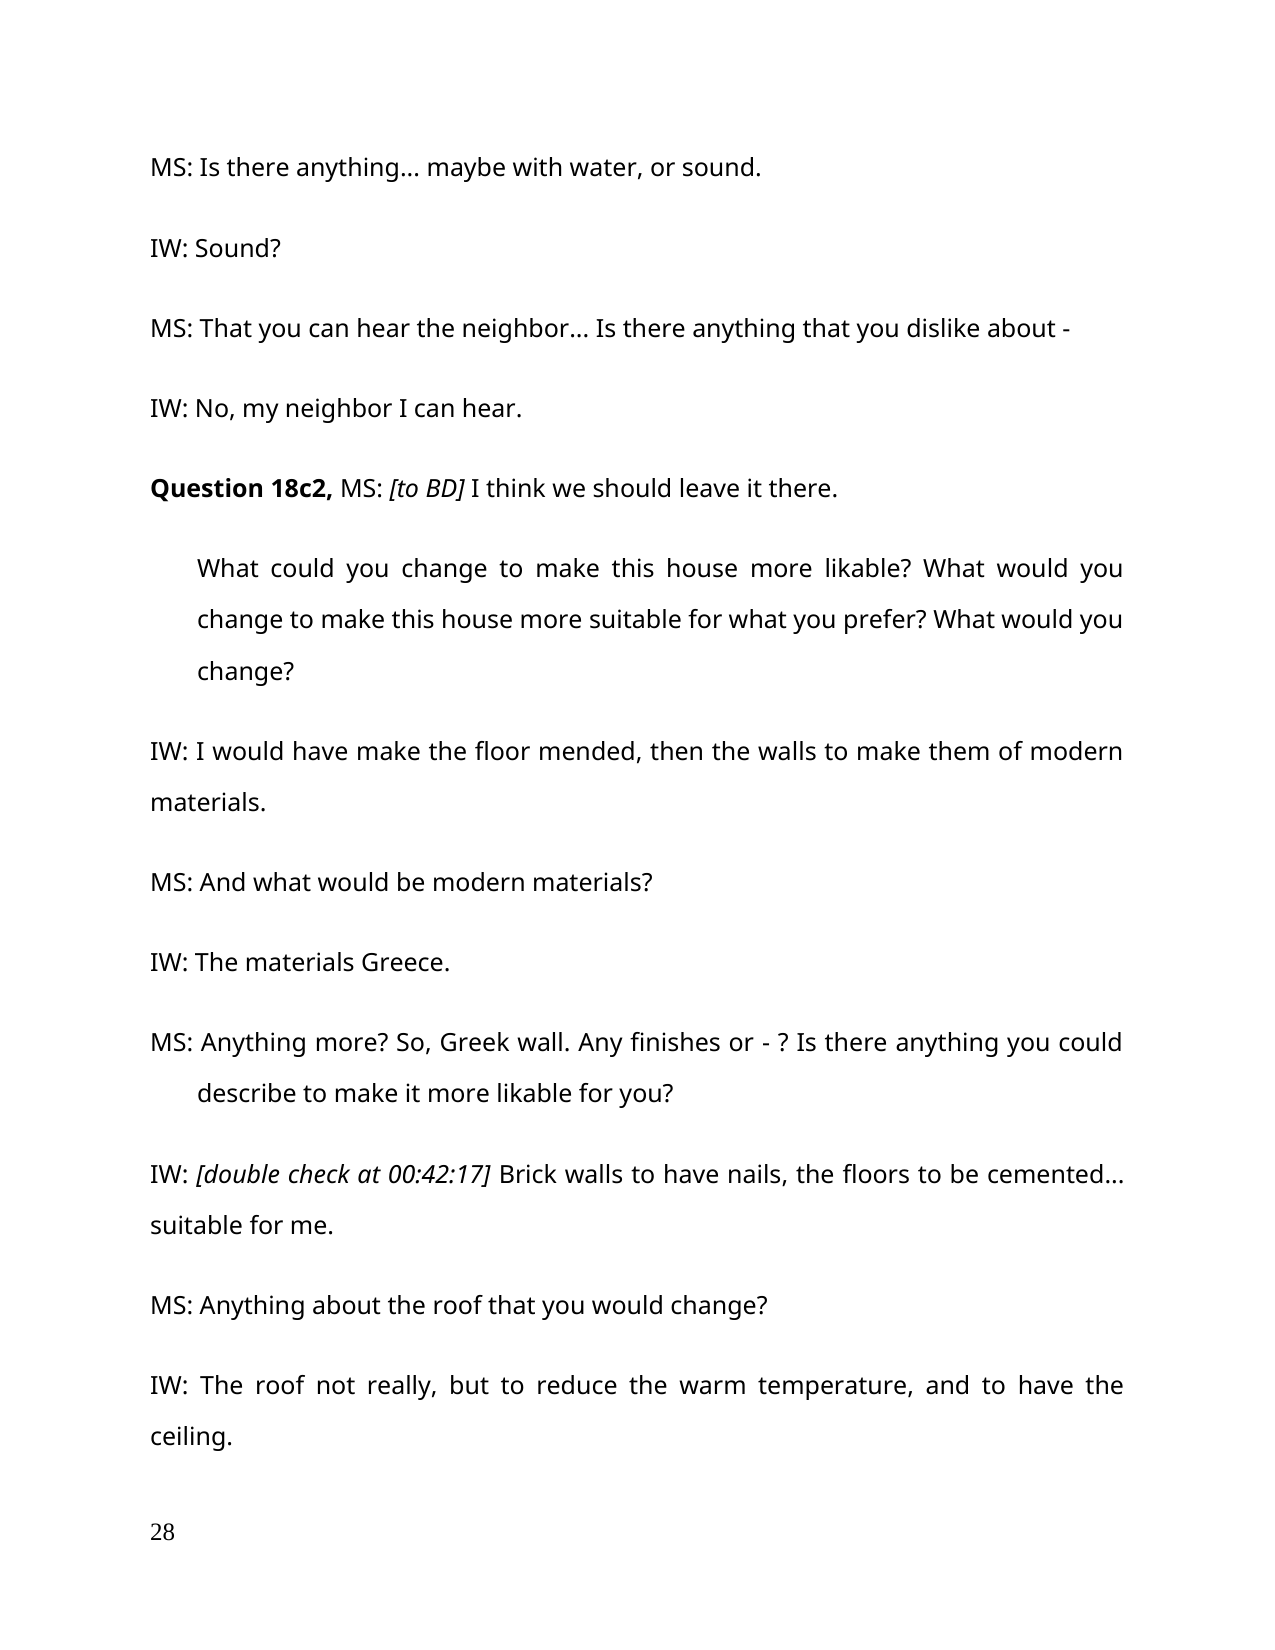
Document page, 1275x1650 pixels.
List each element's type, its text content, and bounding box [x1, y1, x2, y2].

text IW: Sound? [150, 230, 1125, 264]
text MS: Anything more? So, Greek wall. Any finishes or - ? Is there anything you could describe to make it more likable for you? [150, 1025, 1125, 1110]
text MS: And what would be modern materials? [150, 864, 1125, 899]
text What could you change to make this house more likable? What would you change to make this house more suitable for what you prefer? What would you change? [197, 551, 1125, 687]
text MS: Anything about the roof that you would change? [150, 1287, 1125, 1322]
text IW: I would have make the floor mended, then the walls to make them of modern materials. [150, 733, 1125, 818]
text IW: The materials Greece. [150, 945, 1125, 979]
text MS: That you can hear the neighbor... Is there anything that you dislike about - [150, 310, 1125, 344]
text IW: No, my neighbor I can hear. [150, 391, 1125, 425]
text MS: Is there anything... maybe with water, or sound. [150, 150, 1125, 184]
text Question 18c2, MS: [to BD] I think we should leave it there. [150, 471, 1125, 505]
text IW: [double check at 00:42:17] Brick walls to have nails, the floors to be cemented... suitable for me. [150, 1156, 1125, 1241]
text IW: The roof not really, but to reduce the warm temperature, and to have the ceiling. [150, 1368, 1125, 1453]
